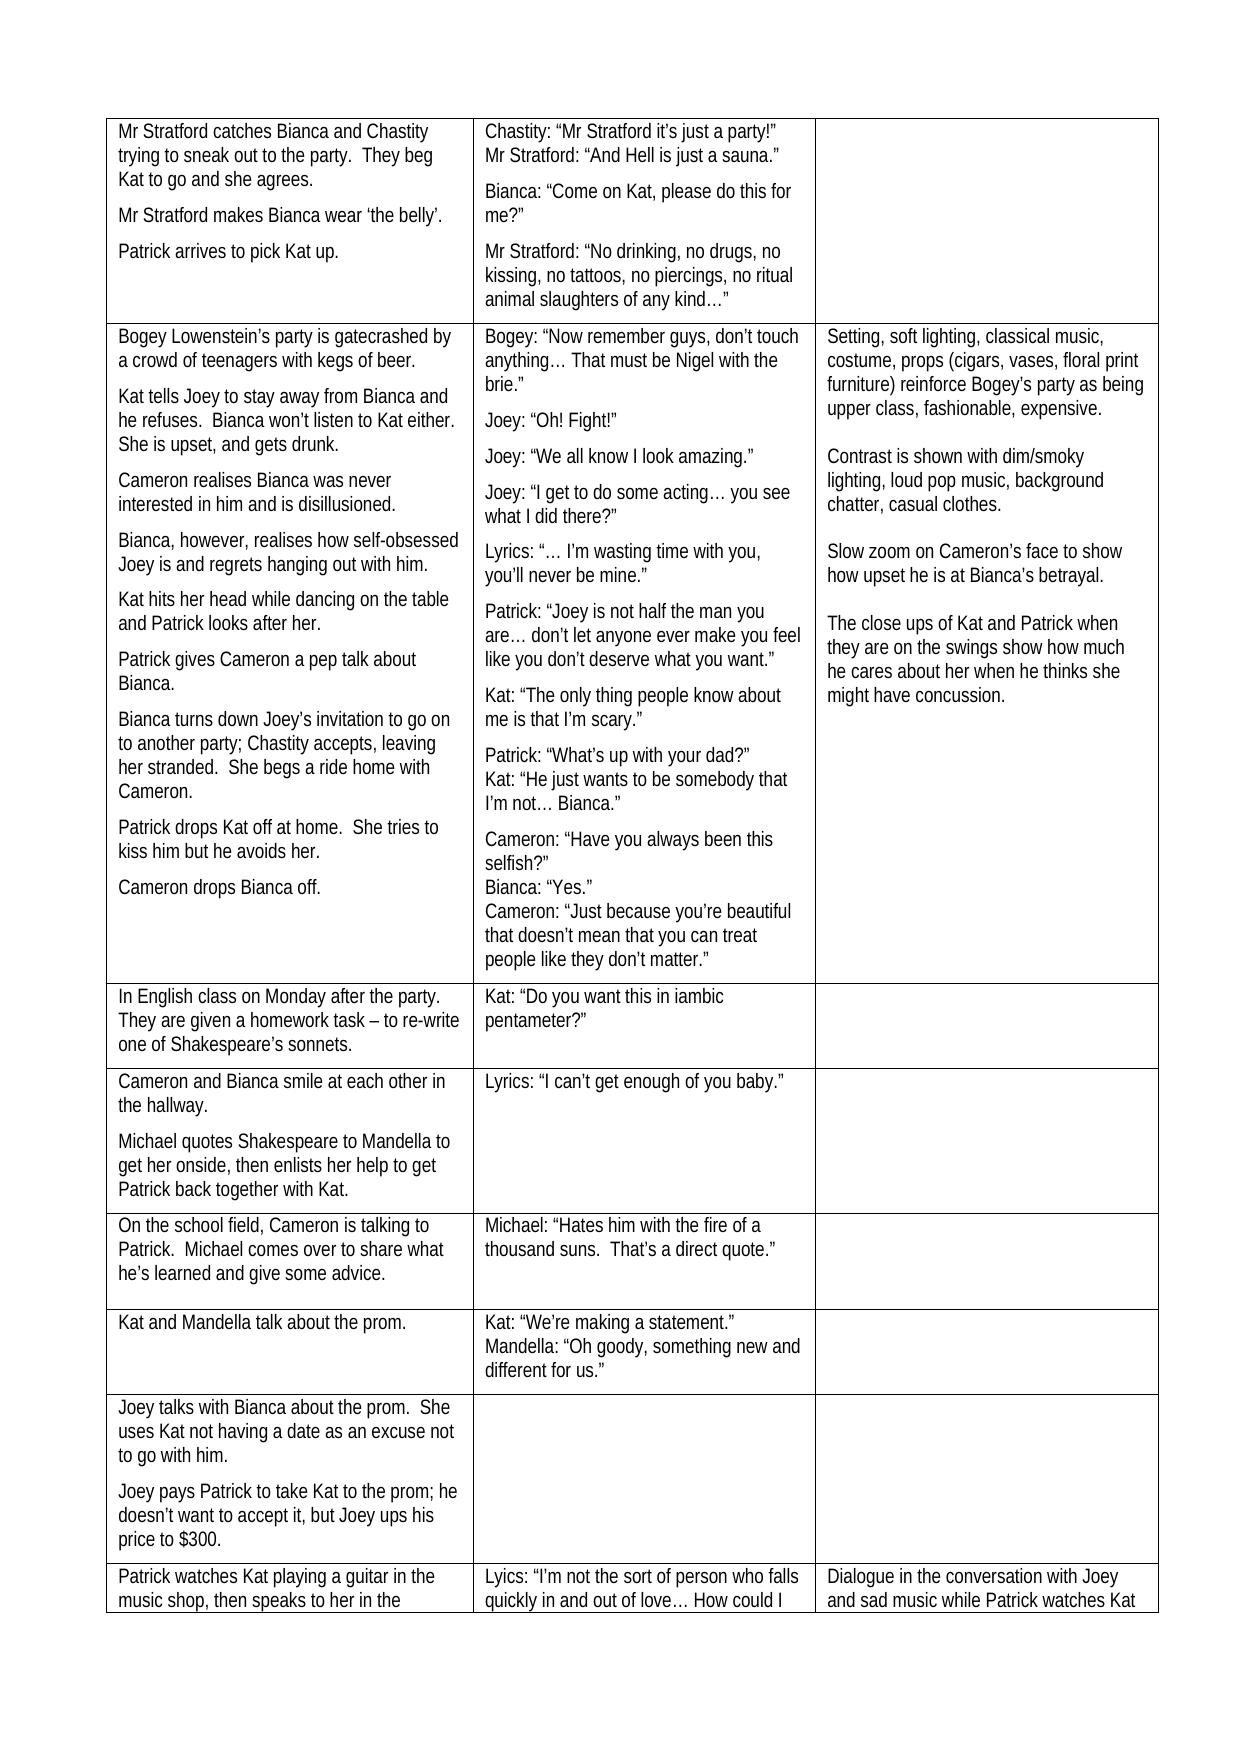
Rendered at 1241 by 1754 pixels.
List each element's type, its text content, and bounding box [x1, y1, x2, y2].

table_cell Cameron and Bianca smile at each other in the hallway. Michael quotes Shakespeare to Mandella to get her onside, then enlists her help to get Patrick back together with Kat. [107, 1069, 473, 1212]
table_cell Lyrics: “I can’t get enough of you baby.” [474, 1069, 815, 1212]
table_cell Mr Stratford catches Bianca and Chastity trying to sneak out to the party. They beg Kat to go and she agrees. Mr Stratford makes Bianca wear ‘the belly’. Patrick arrives to pick Kat up. [107, 119, 473, 323]
table_cell [816, 984, 1158, 1068]
table_cell Michael: “Hates him with the fire of a thousand suns. That’s a direct quote.” [474, 1214, 815, 1309]
table_cell On the school field, Cameron is talking to Patrick. Michael comes over to share what he’s learned and give some advice. [107, 1214, 473, 1309]
table_cell [816, 119, 1158, 323]
table_cell Setting, soft lighting, classical music, costume, props (cigars, vases, floral print furniture) reinforce Bogey’s party as being upper class, fashionable, expensive. Contrast is shown with dim/smoky lighting, loud pop music, background chatter, casual clothes. Slow zoom on Cameron’s face to show how upset he is at Bianca’s betrayal. The close ups of Kat and Patrick when they are on the swings show how much he cares about her when he thinks she might have concussion. [816, 324, 1158, 983]
table_cell Chastity: “Mr Stratford it’s just a party!” Mr Stratford: “And Hell is just a sauna.” Bianca: “Come on Kat, please do this for me?” Mr Stratford: “No drinking, no drugs, no kissing, no tattoos, no piercings, no ritual animal slaughters of any kind…” [474, 119, 815, 323]
table_cell [816, 1310, 1158, 1394]
table_cell Kat and Mandella talk about the prom. [107, 1310, 473, 1394]
table_cell [816, 1214, 1158, 1309]
table_cell Kat: “We’re making a statement.” Mandella: “Oh goody, something new and different for us.” [474, 1310, 815, 1394]
table_cell Joey talks with Bianca about the prom. She uses Kat not having a date as an excuse not to go with him. Joey pays Patrick to take Kat to the prom; he doesn’t want to accept it, but Joey ups his price to $300. [107, 1395, 473, 1563]
table_cell In English class on Monday after the party. They are given a homework task – to re-write one of Shakespeare’s sonnets. [107, 984, 473, 1068]
table_cell [816, 1395, 1158, 1563]
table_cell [816, 1564, 1158, 1612]
table_cell Bogey Lowenstein’s party is gatecrashed by a crowd of teenagers with kegs of beer. Kat tells Joey to stay away from Bianca and he refuses. Bianca won’t listen to Kat either. She is upset, and gets drunk. Cameron realises Bianca was never interested in him and is disillusioned. Bianca, however, realises how self-obsessed Joey is and regrets hanging out with him. Kat hits her head while dancing on the table and Patrick looks after her. Patrick gives Cameron a pep talk about Bianca. Bianca turns down Joey’s invitation to go on to another party; Chastity accepts, leaving her stranded. She begs a ride home with Cameron. Patrick drops Kat off at home. She tries to kiss him but he avoids her. Cameron drops Bianca off. [107, 324, 473, 983]
table_cell [474, 1395, 815, 1563]
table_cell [107, 1564, 473, 1612]
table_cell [474, 1564, 815, 1612]
table_cell Kat: “Do you want this in iambic pentameter?” [474, 984, 815, 1068]
table_cell [816, 1069, 1158, 1212]
table_cell Bogey: “Now remember guys, don’t touch anything… That must be Nigel with the brie.” Joey: “Oh! Fight!” Joey: “We all know I look amazing.” Joey: “I get to do some acting… you see what I did there?” Lyrics: “… I’m wasting time with you, you’ll never be mine.” Patrick: “Joey is not half the man you are… don’t let anyone ever make you feel like you don’t deserve what you want.” Kat: “The only thing people know about me is that I’m scary.” Patrick: “What’s up with your dad?” Kat: “He just wants to be somebody that I’m not… Bianca.” Cameron: “Have you always been this selfish?” Bianca: “Yes.” Cameron: “Just because you’re beautiful that doesn’t mean that you can treat people like they don’t matter.” [474, 324, 815, 983]
